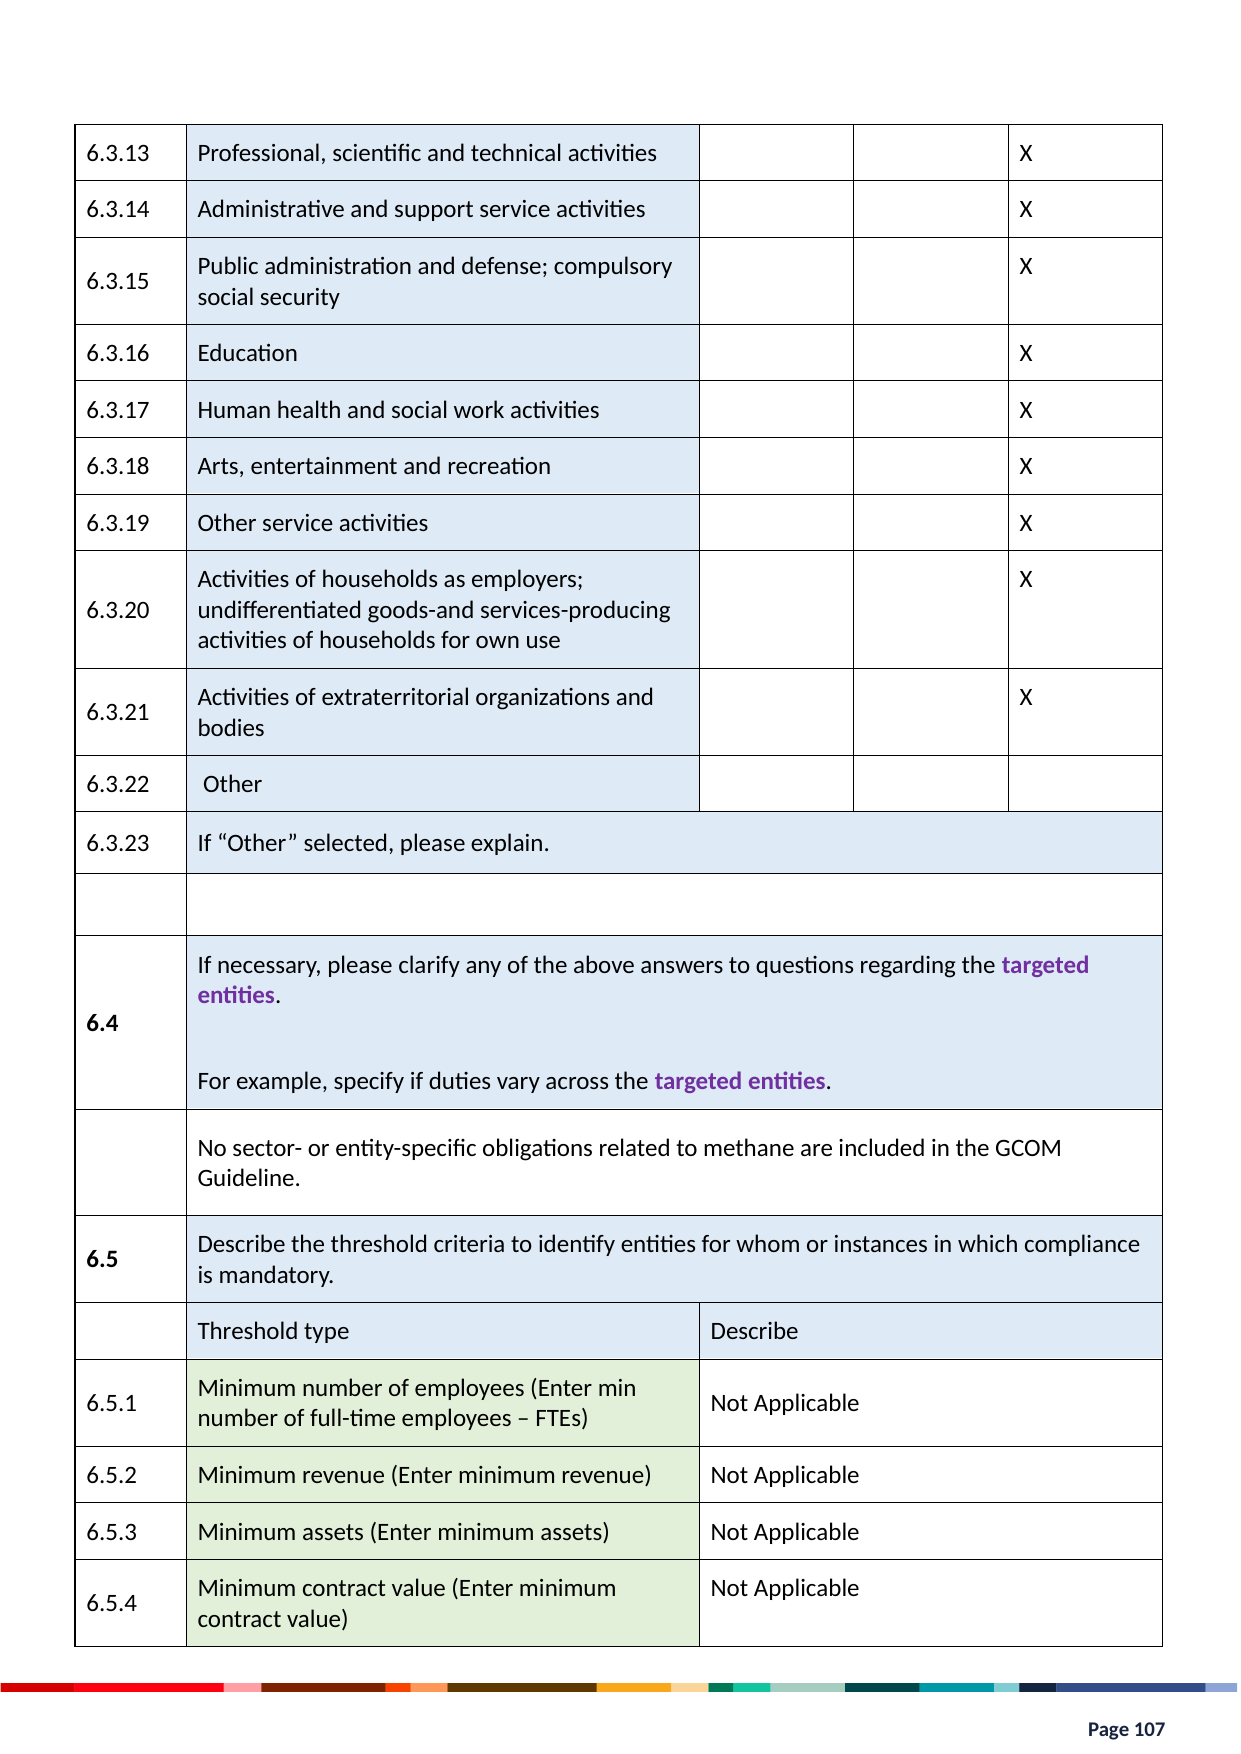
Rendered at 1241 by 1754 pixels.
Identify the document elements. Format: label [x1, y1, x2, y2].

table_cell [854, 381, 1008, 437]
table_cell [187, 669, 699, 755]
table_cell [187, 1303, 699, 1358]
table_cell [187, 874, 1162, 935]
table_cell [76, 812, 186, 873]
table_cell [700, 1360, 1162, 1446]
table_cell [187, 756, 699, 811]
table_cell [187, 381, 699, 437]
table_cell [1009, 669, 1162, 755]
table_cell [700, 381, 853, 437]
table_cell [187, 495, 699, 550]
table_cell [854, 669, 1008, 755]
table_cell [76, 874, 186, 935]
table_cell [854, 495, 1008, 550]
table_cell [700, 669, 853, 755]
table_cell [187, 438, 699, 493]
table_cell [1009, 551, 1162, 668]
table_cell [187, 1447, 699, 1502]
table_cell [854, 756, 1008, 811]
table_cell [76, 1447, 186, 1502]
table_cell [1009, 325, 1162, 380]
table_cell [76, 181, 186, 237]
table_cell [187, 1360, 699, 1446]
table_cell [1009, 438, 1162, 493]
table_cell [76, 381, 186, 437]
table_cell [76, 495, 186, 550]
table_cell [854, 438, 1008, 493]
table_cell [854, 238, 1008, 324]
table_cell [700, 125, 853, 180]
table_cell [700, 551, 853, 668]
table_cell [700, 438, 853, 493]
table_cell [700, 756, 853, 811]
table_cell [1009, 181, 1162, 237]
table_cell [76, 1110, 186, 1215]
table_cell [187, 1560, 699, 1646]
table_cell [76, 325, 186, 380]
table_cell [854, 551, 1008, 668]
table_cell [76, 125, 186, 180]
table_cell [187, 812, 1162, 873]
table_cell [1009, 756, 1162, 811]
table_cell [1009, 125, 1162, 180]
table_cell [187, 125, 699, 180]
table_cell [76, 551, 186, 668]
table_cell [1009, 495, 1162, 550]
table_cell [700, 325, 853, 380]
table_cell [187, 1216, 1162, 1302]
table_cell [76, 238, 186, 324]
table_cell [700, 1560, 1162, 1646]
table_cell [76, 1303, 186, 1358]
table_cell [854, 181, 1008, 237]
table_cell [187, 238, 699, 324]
picture [0, 1683, 1236, 1692]
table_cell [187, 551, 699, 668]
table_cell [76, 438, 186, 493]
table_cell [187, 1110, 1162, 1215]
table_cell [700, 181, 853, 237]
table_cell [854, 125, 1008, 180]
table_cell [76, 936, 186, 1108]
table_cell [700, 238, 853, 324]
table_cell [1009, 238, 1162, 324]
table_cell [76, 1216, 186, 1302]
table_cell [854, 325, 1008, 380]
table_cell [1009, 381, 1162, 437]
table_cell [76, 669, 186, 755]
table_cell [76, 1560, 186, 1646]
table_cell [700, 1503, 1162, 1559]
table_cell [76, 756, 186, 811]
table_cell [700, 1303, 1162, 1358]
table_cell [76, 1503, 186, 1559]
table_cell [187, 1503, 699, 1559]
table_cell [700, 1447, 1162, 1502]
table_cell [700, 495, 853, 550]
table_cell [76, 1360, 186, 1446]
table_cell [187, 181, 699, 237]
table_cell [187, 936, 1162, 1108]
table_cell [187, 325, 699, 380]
